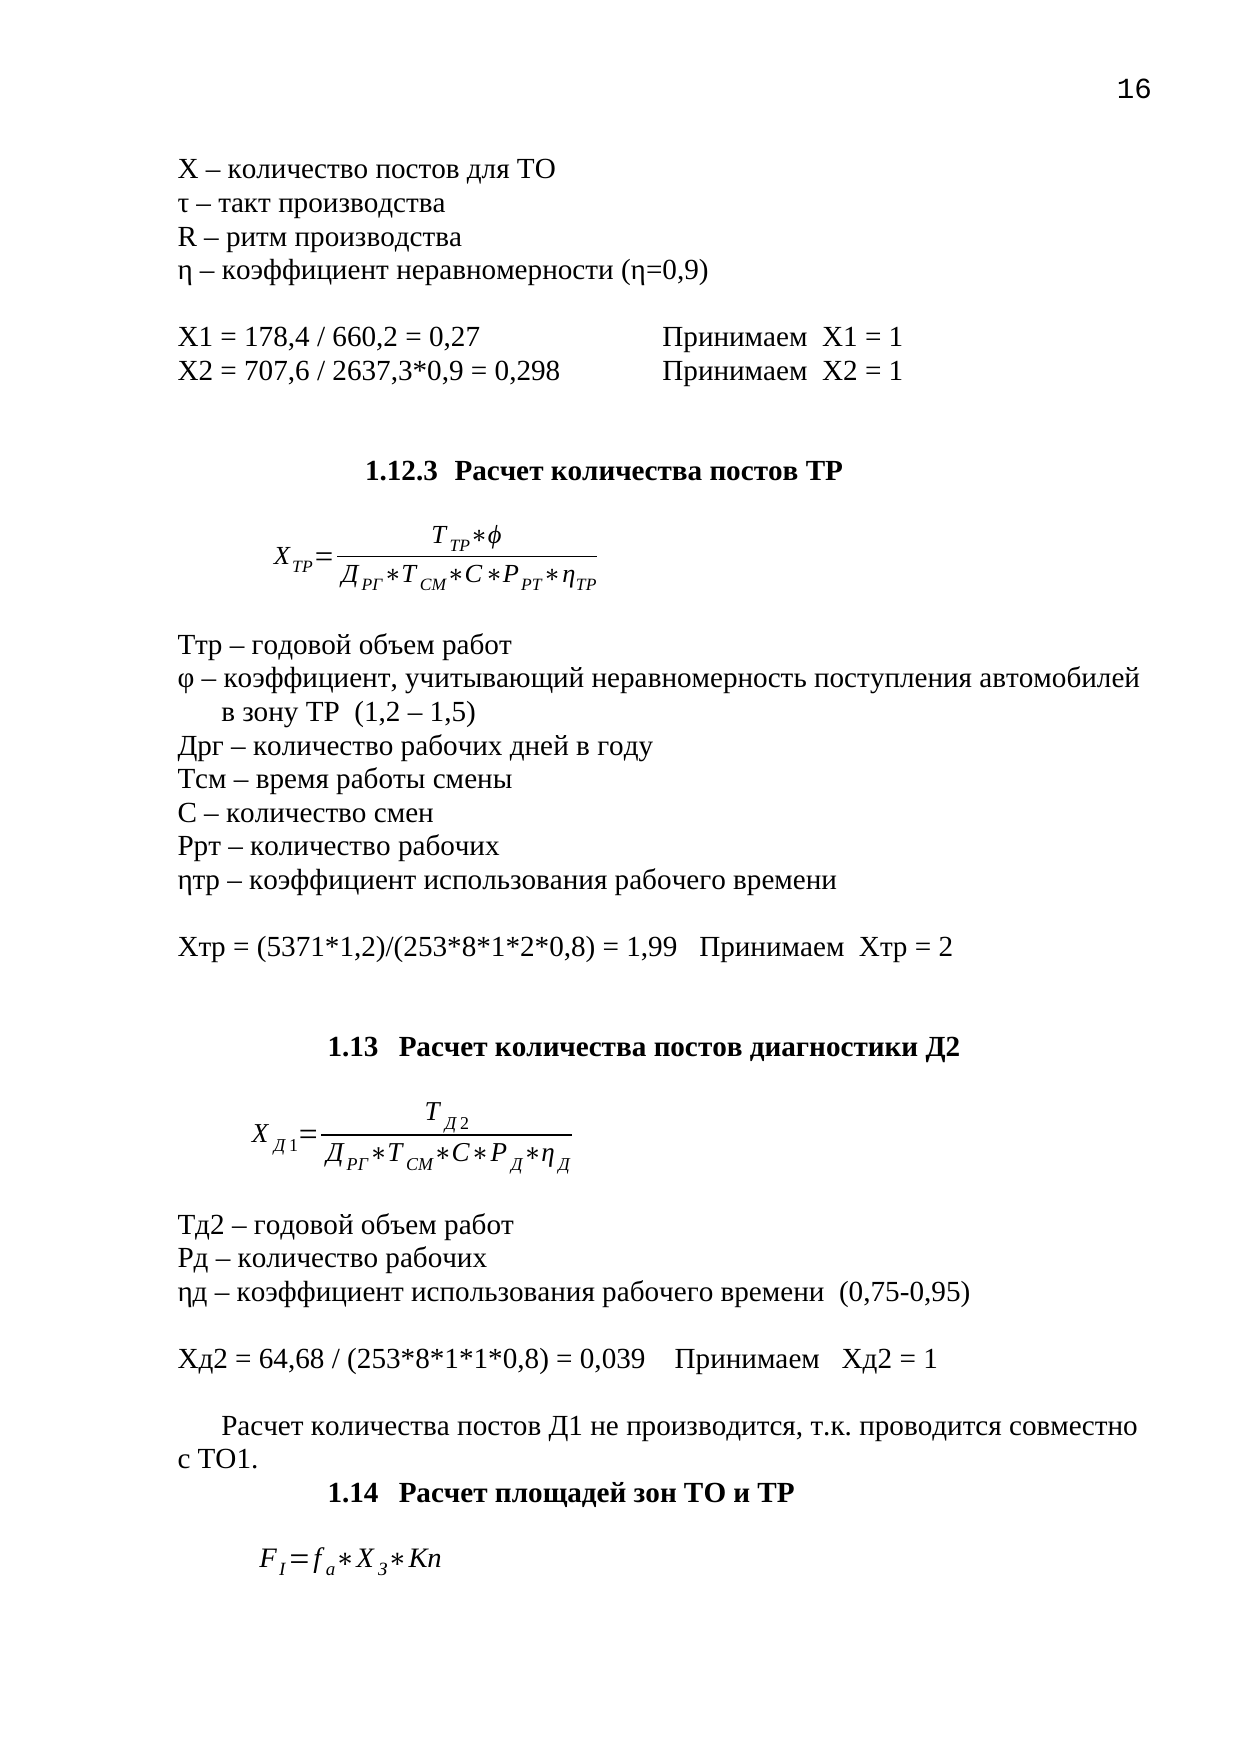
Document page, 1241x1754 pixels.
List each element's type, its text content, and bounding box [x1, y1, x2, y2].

text ηд – коэффициент использования рабочего времени (0,75-0,95) [177, 1274, 1152, 1307]
text Ррт – количество рабочих [177, 828, 1152, 862]
list Расчет площадей зон ТО и ТР [327, 1475, 1152, 1509]
text Х – количество постов для ТО [177, 152, 1152, 185]
text R – ритм производства [177, 219, 1152, 252]
text Хд2 = 64,68 / (253*8*1*1*0,8) = 0,039 Принимаем Хд2 = 1 [177, 1341, 1152, 1374]
text φ – коэффициент, учитывающий неравномерность поступления автомобилей [177, 661, 1152, 694]
text С – количество смен [177, 795, 1152, 828]
text Х1 = 178,4 / 660,2 = 0,27 Принимаем Х1 = 1 [177, 319, 1152, 353]
text Рд – количество рабочих [177, 1240, 1152, 1274]
list Расчет количества постов ТР [365, 453, 1152, 487]
text с ТО1. [177, 1442, 1152, 1475]
text Х2 = 707,6 / 2637,3*0,9 = 0,298 Принимаем Х2 = 1 [177, 353, 1152, 386]
text τ – такт производства [177, 185, 1152, 219]
text Тд2 – годовой объем работ [177, 1207, 1152, 1240]
text η – коэффициент неравномерности (η=0,9) [177, 252, 1152, 286]
text Ттр – годовой объем работ [177, 627, 1152, 661]
text Хтр = (5371*1,2)/(253*8*1*2*0,8) = 1,99 Принимаем Хтр = 2 [177, 929, 1152, 962]
text в зону ТР (1,2 – 1,5) [177, 694, 1152, 728]
list Расчет количества постов диагностики Д2 [327, 1029, 1152, 1063]
text Расчет количества постов Д1 не производится, т.к. проводится совместно [177, 1408, 1152, 1442]
text Тсм – время работы смены [177, 761, 1152, 795]
text ηтр – коэффициент использования рабочего времени [177, 862, 1152, 895]
text Дрг – количество рабочих дней в году [177, 728, 1152, 761]
